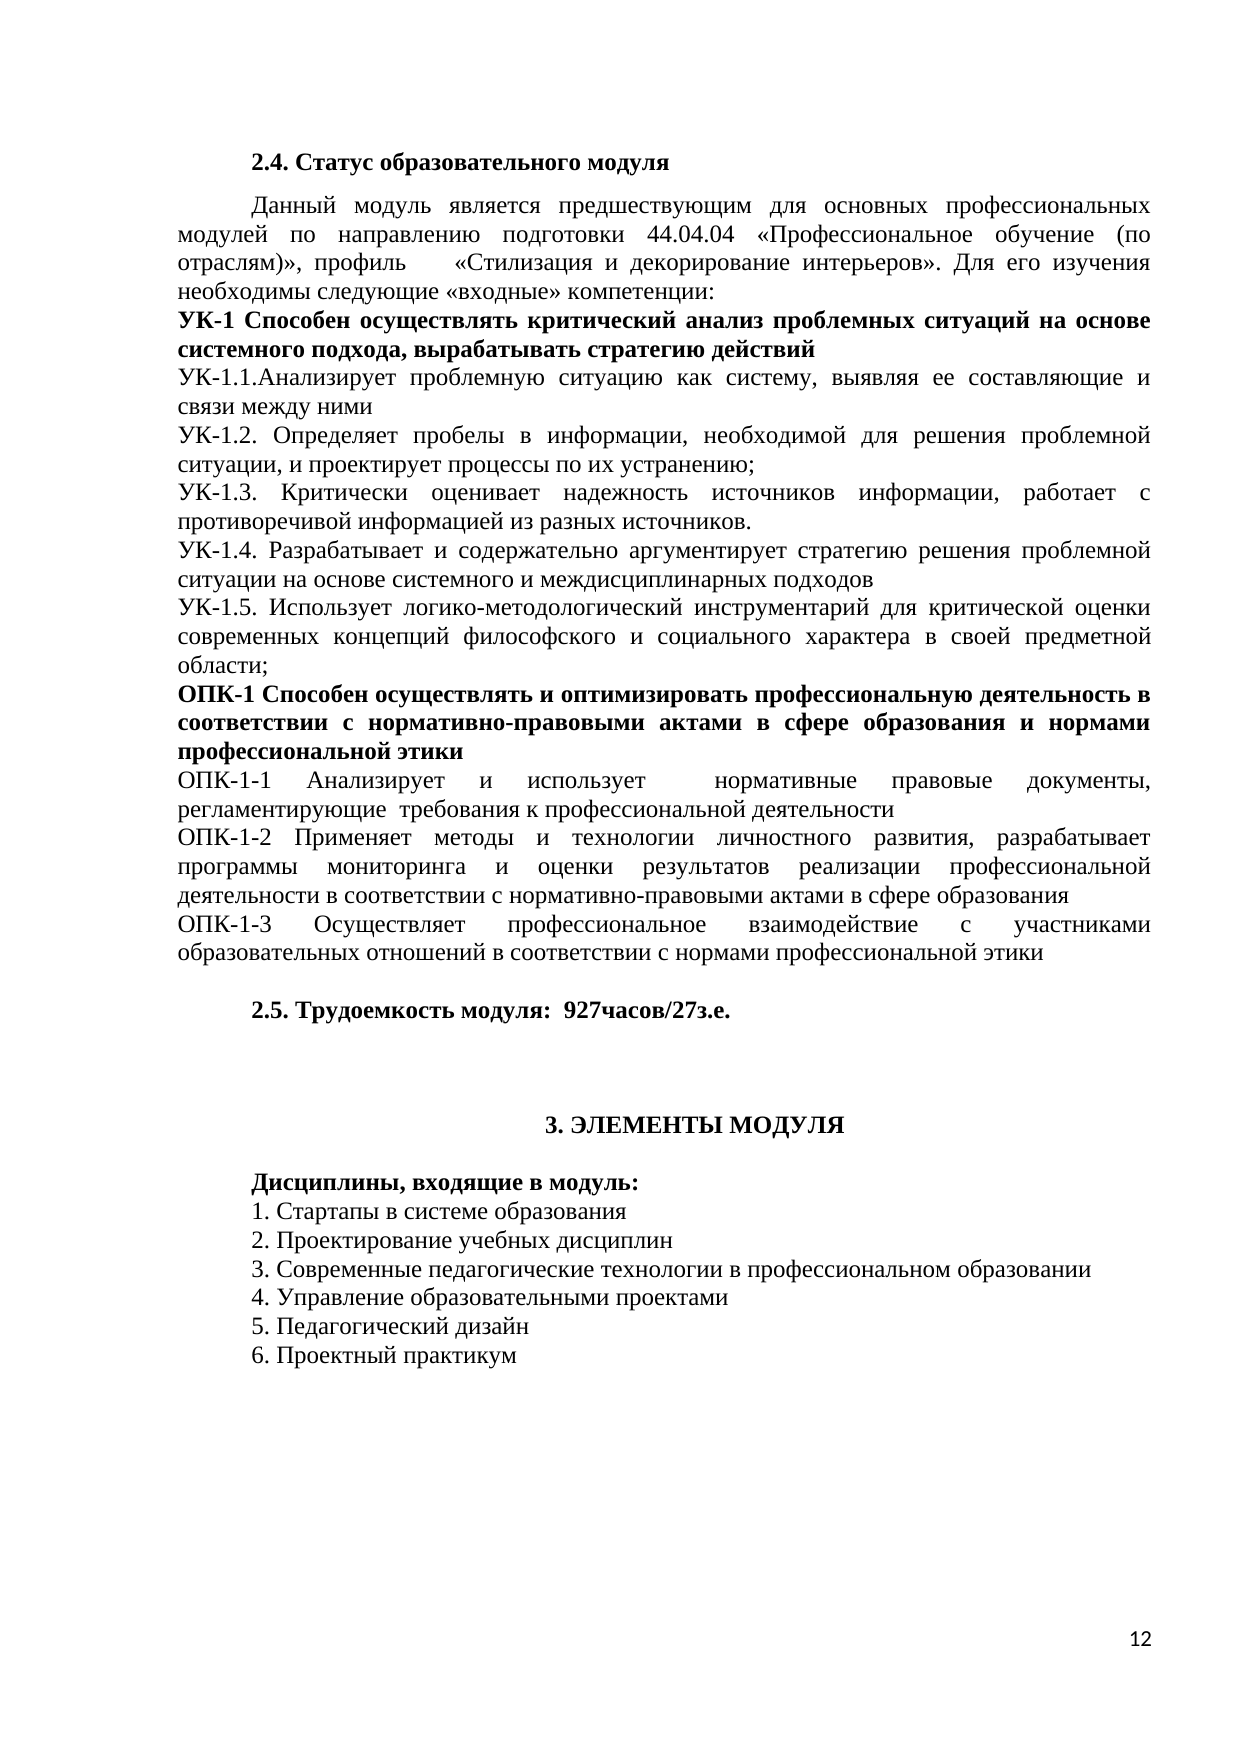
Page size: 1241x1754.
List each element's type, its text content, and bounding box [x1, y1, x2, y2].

text Дисциплины, входящие в модуль: [177, 1167, 1138, 1196]
text 3. ЭЛЕМЕНТЫ МОДУЛЯ [177, 1110, 1138, 1139]
text УК-1.1.Анализирует проблемную ситуацию как систему, выявляя ее составляющие и связи между ними [177, 362, 1152, 420]
text ОПК-1-2 Применяет методы и технологии личностного развития, разрабатывает программы мониторинга и оценки результатов реализации профессиональной деятельности в соответствии с нормативно-правовыми актами в сфере образования [177, 822, 1152, 909]
text Данный модуль является предшествующим для основных профессиональных модулей по направлению подготовки 44.04.04 «Профессиональное обучение (по отраслям)», профиль «Стилизация и декорирование интерьеров». Для его изучения необходимы следующие «входные» компетенции: [177, 190, 1152, 305]
text УК-1.5. Использует логико-методологический инструментарий для критической оценки современных концепций философского и социального характера в своей предметной области; [177, 592, 1152, 679]
text ОПК-1 Способен осуществлять и оптимизировать профессиональную деятельность в соответствии с нормативно-правовыми актами в сфере образования и нормами профессиональной этики [177, 679, 1152, 765]
text 2.4. Статус образовательного модуля [177, 147, 1152, 176]
text ОПК-1-1 Анализирует и использует нормативные правовые документы, регламентирующие требования к профессиональной деятельности [177, 765, 1152, 822]
text УК-1.4. Разрабатывает и содержательно аргументирует стратегию решения проблемной ситуации на основе системного и междисциплинарных подходов [177, 535, 1152, 592]
text УК-1.2. Определяет пробелы в информации, необходимой для решения проблемной ситуации, и проектирует процессы по их устранению; [177, 420, 1152, 477]
text УК-1.3. Критически оценивает надежность источников информации, работает с противоречивой информацией из разных источников. [177, 477, 1152, 535]
text УК-1 Способен осуществлять критический анализ проблемных ситуаций на основе системного подхода, вырабатывать стратегию действий [177, 305, 1152, 362]
text ОПК-1-3 Осуществляет профессиональное взаимодействие с участниками образовательных отношений в соответствии с нормами профессиональной этики [177, 909, 1152, 966]
text 4. Управление образовательными проектами [177, 1282, 1138, 1311]
text 2.5. Трудоемкость модуля: 927часов/27з.е. [177, 995, 1138, 1024]
text 1. Стартапы в системе образования [177, 1196, 1138, 1225]
text 3. Современные педагогические технологии в профессиональном образовании [177, 1254, 1138, 1282]
text 2. Проектирование учебных дисциплин [177, 1225, 1138, 1254]
text 5. Педагогический дизайн [177, 1311, 1138, 1340]
text 6. Проектный практикум [177, 1340, 1138, 1369]
